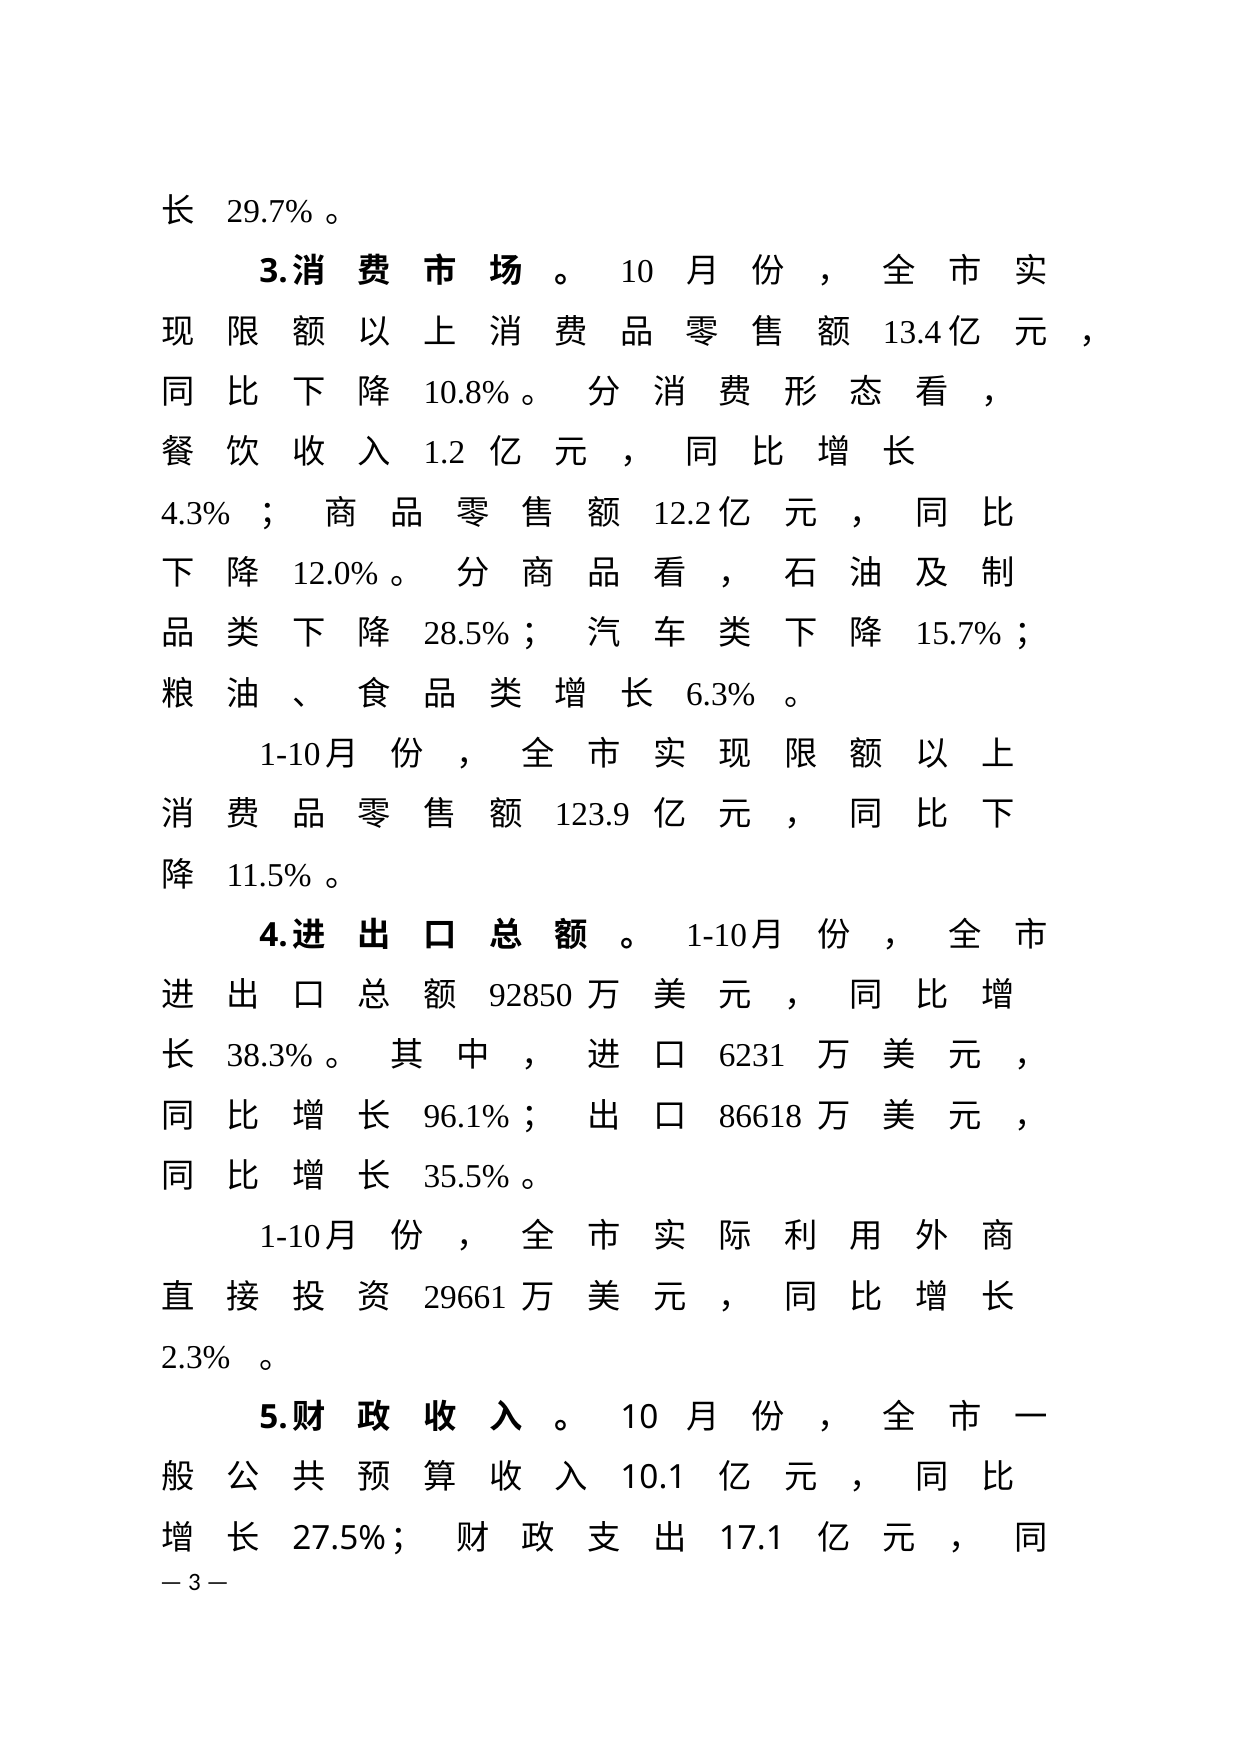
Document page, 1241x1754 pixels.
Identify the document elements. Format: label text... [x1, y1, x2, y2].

text 1-10月份，全市实际利用外商直接投资29661万美元，同比增长2.3%。 [161, 1203, 1079, 1384]
text 3.消费市场。10月份，全市实现限额以上消费品零售额13.4亿元，同比下降10.8%。分消费形态看，餐饮收入1.2亿元，同比增长4.3%；商品零售额12.2亿元，同比下降12.0%。分商品看，石油及制品类下降28.5%；汽车类下降15.7%；粮油、食品类增长6.3%。 [161, 238, 1079, 721]
text 4.进出口总额。1-10月份，全市进出口总额92850万美元，同比增长38.3%。其中，进口6231万美元，同比增长96.1%；出口86618万美元，同比增长35.5%。 [161, 902, 1079, 1203]
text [161, 178, 1079, 238]
text 1-10月份，全市实现限额以上消费品零售额123.9亿元，同比下降11.5%。 [161, 721, 1079, 902]
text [161, 1384, 1079, 1565]
